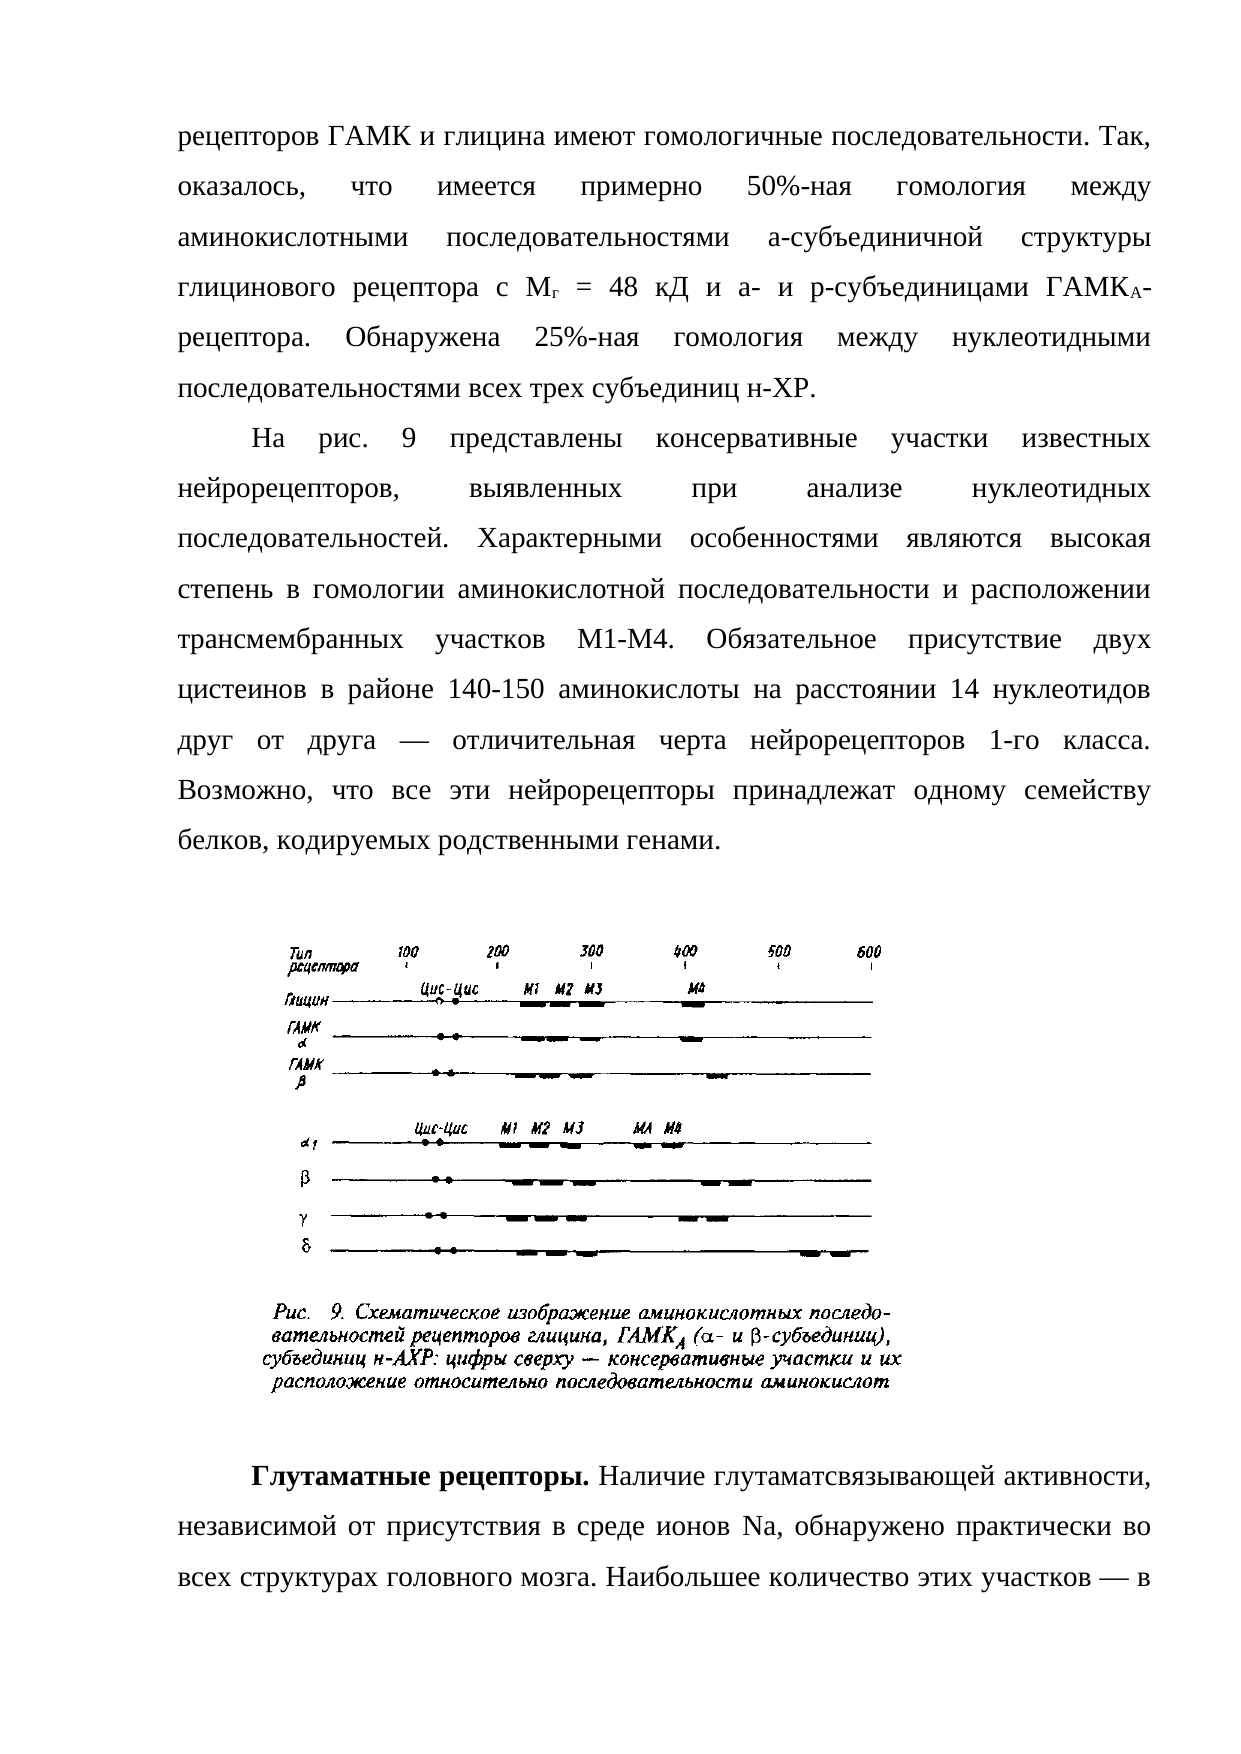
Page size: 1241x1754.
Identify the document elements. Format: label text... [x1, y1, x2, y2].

text На рис. 9 представлены консервативные участки известных нейрорецепторов, выявленных при анализе нуклеотидных последовательностей. Характерными особенностями являются высокая степень в гомологии аминокислотной последовательности и расположении трансмембранных участков М1-М4. Обязательное присутствие двух цистеинов в районе 140-150 аминокислоты на расстоянии 14 нуклеотидов друг от друга — отличительная черта нейрорецепторов 1-го класса. Возможно, что все эти нейрорецепторы принадлежат одному семейству белков, кодируемых родственными генами. [177, 420, 1152, 856]
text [177, 118, 1152, 403]
picture [251, 923, 911, 1394]
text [177, 1458, 1152, 1592]
